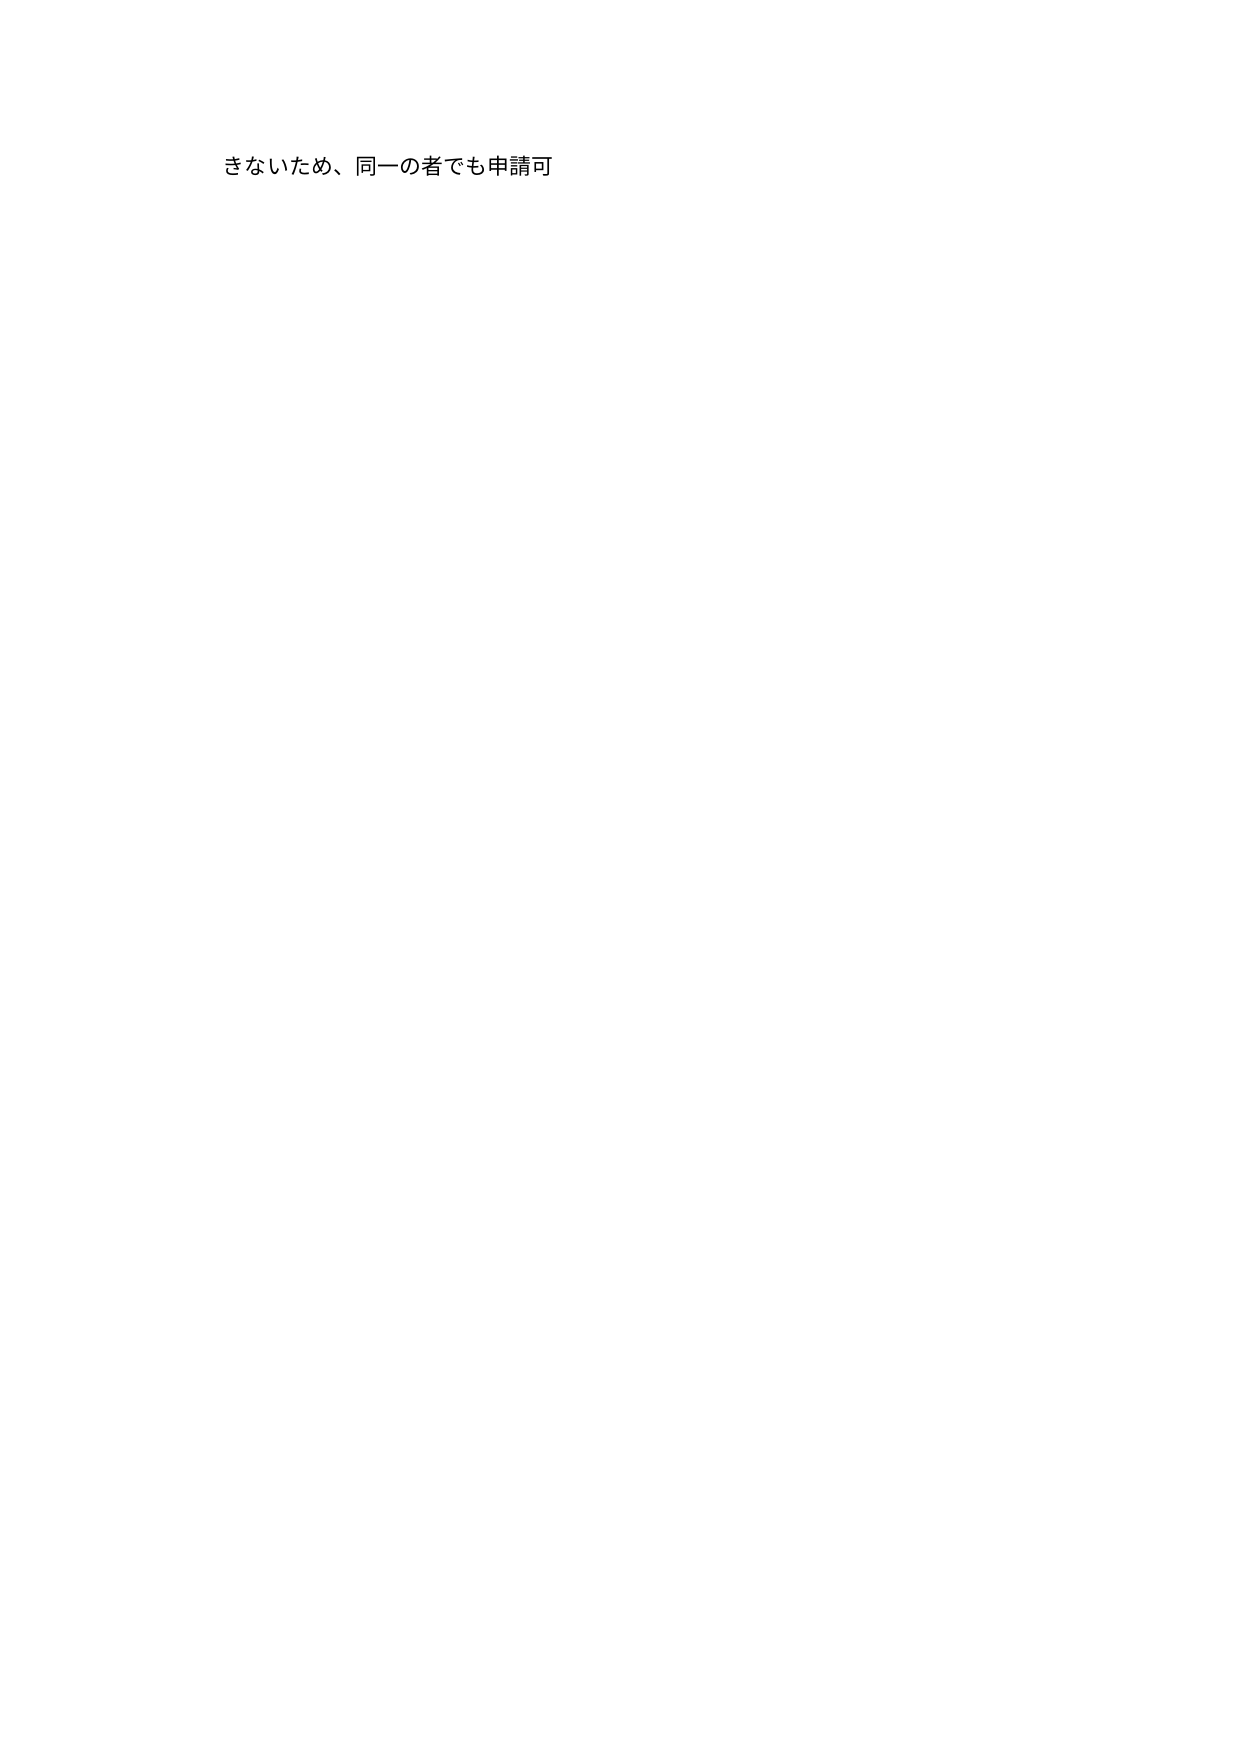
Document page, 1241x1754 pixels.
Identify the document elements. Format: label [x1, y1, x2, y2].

text [201, 147, 1062, 182]
